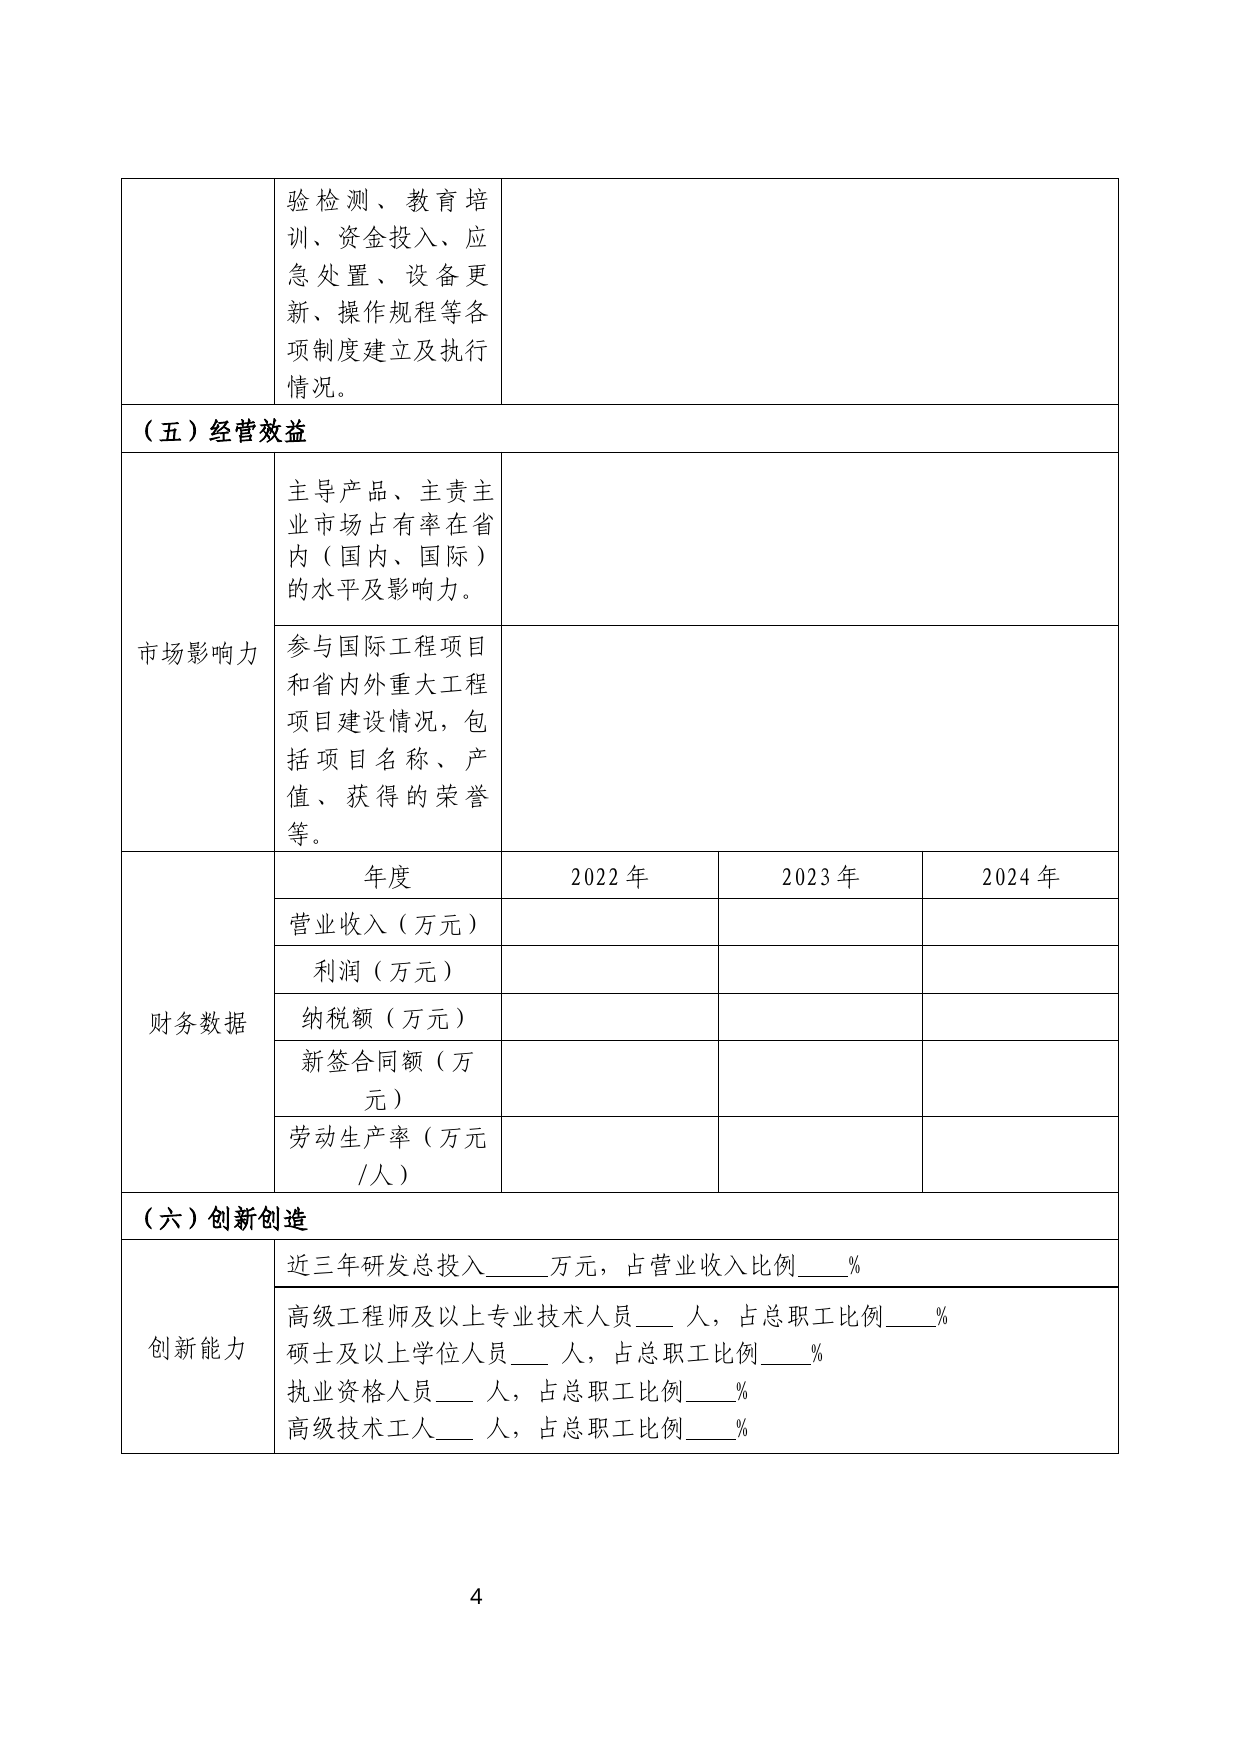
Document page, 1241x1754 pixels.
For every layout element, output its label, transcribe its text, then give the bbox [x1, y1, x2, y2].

table_cell [923, 994, 1118, 1040]
table_cell （五）经营效益 [122, 405, 1118, 452]
table_cell 主导产品、主责主业市场占有率在省内（国内、国际）的水平及影响力。 [275, 453, 501, 624]
table_cell [502, 1041, 718, 1116]
table_cell 2023年 [719, 852, 922, 898]
table_cell 近三年研发总投入 万元，占营业收入比例 % [275, 1240, 1118, 1286]
table_cell [719, 1041, 922, 1116]
table_cell [719, 1117, 922, 1192]
table_cell 市场影响力 [122, 453, 274, 851]
table_cell [502, 1117, 718, 1192]
table_cell 财务数据 [122, 852, 274, 1192]
table_cell [502, 899, 718, 945]
table_cell [502, 626, 1118, 851]
table_cell [502, 994, 718, 1040]
table_cell [923, 899, 1118, 945]
table_cell （六）创新创造 [122, 1193, 1118, 1239]
table_cell 高级工程师及以上专业技术人员 人，占总职工比例 % 硕士及以上学位人员 人，占总职工比例 % 执业资格人员 人，占总职工比例 % 高级技术工人 人，占总职工比例 % [275, 1288, 1118, 1453]
table_cell 营业收入（万元） [275, 899, 501, 945]
table_cell 年度 [275, 852, 501, 898]
table_cell 2024年 [923, 852, 1118, 898]
table_cell 参与国际工程项目和省内外重大工程项目建设情况，包括项目名称、产值、获得的荣誉等。 [275, 626, 501, 851]
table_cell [275, 179, 501, 404]
table_cell [923, 1117, 1118, 1192]
table_cell 纳税额（万元） [275, 994, 501, 1040]
table_cell 劳动生产率（万元/人） [275, 1117, 501, 1192]
table_cell 新签合同额（万元） [275, 1041, 501, 1116]
table_cell [719, 899, 922, 945]
table_cell 利润（万元） [275, 946, 501, 992]
table_cell [719, 994, 922, 1040]
table_cell [502, 453, 1118, 624]
table_cell [502, 179, 1118, 404]
table_cell [923, 1041, 1118, 1116]
table_cell 2022年 [502, 852, 718, 898]
table_cell [502, 946, 718, 992]
table_cell [923, 946, 1118, 992]
table_cell 创新能力 [122, 1240, 274, 1453]
table_cell [719, 946, 922, 992]
